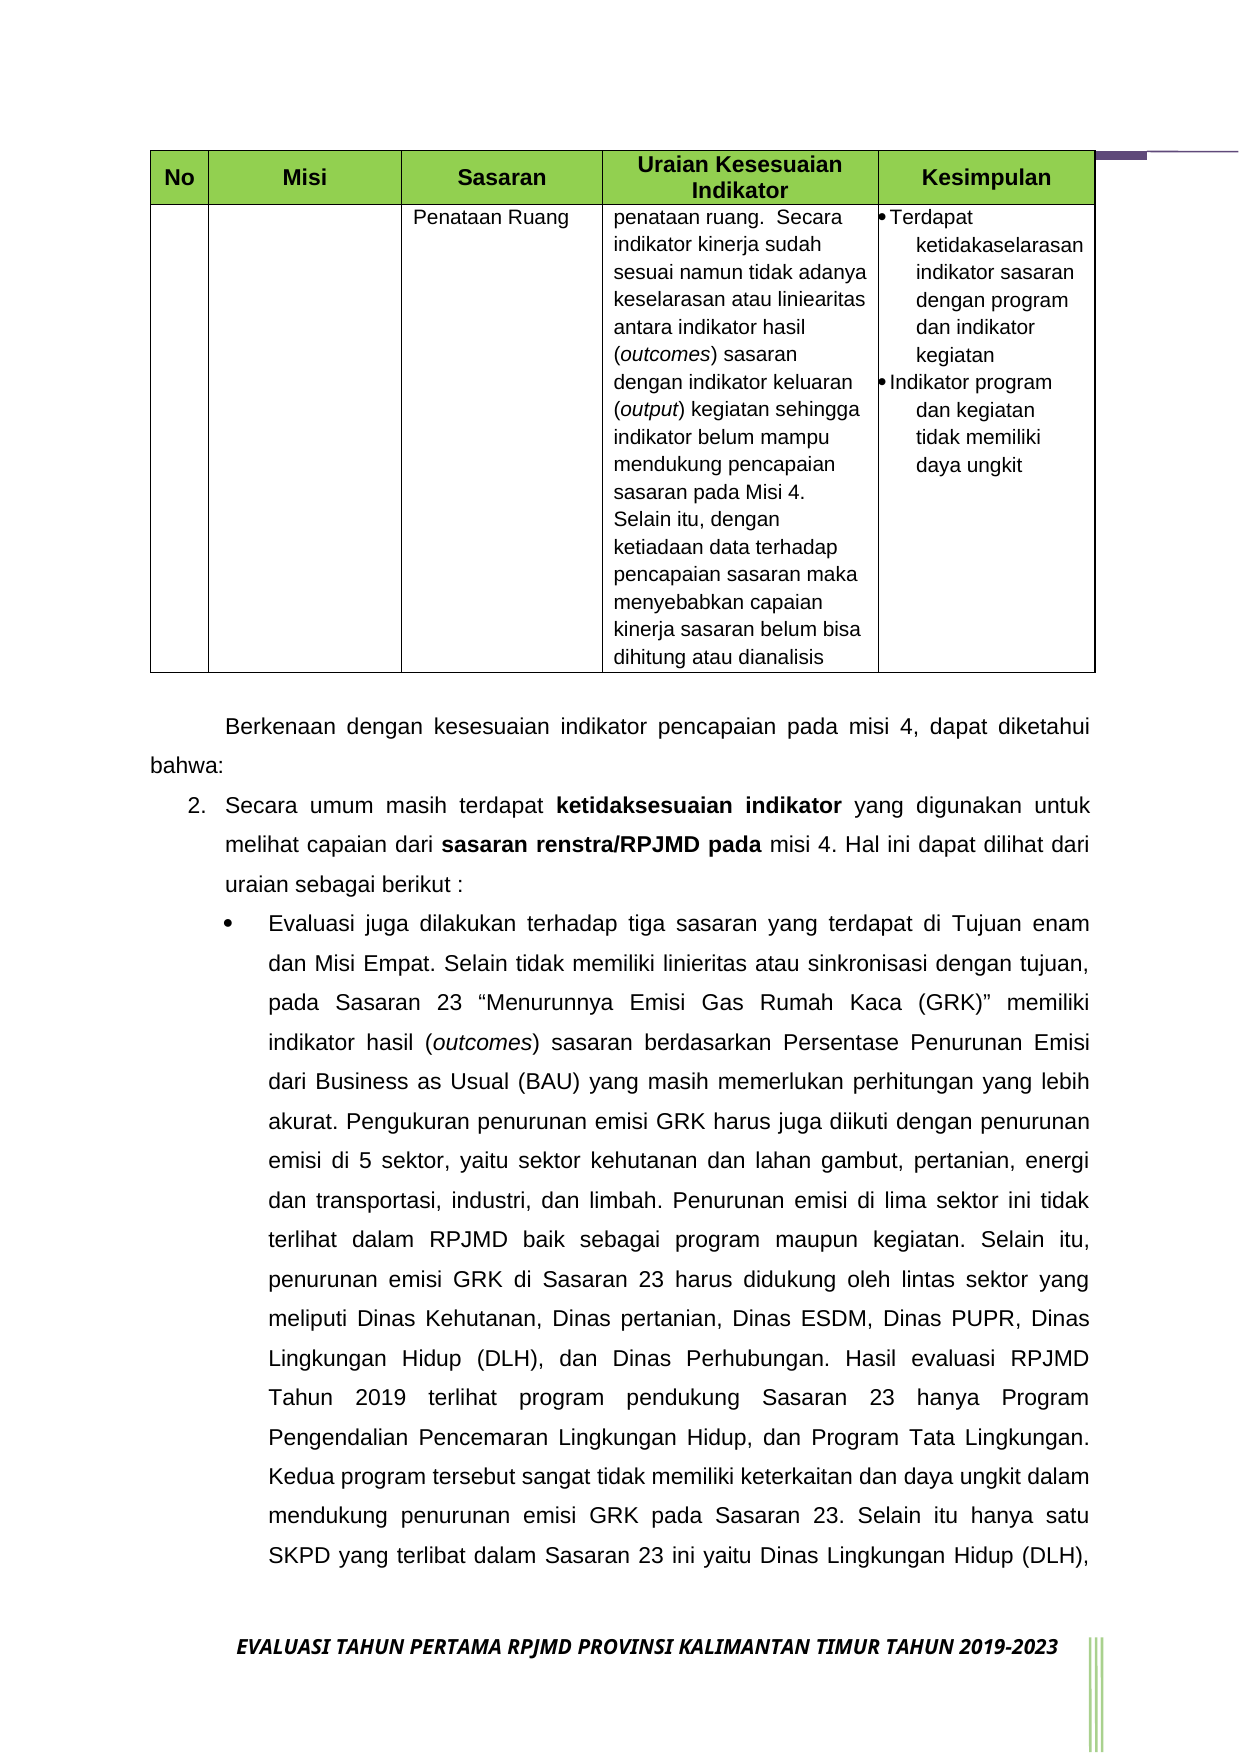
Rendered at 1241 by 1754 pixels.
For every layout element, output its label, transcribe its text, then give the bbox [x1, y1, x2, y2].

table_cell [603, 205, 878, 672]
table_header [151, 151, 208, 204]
text Berkenaan dengan kesesuaian indikator pencapaian pada misi 4, dapat diketahui bahwa: [150, 713, 1090, 779]
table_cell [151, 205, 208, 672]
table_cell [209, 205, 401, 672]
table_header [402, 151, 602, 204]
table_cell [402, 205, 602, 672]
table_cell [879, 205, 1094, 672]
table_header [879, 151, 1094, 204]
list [224, 910, 1090, 1568]
list Secara umum masih terdapat ketidaksesuaian indikator yang digunakan untuk melihat capaian dari sasaran renstra/RPJMD pada misi 4. Hal ini dapat dilihat dari uraian sebagai berikut : [187, 792, 1090, 897]
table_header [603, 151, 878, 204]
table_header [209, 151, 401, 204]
